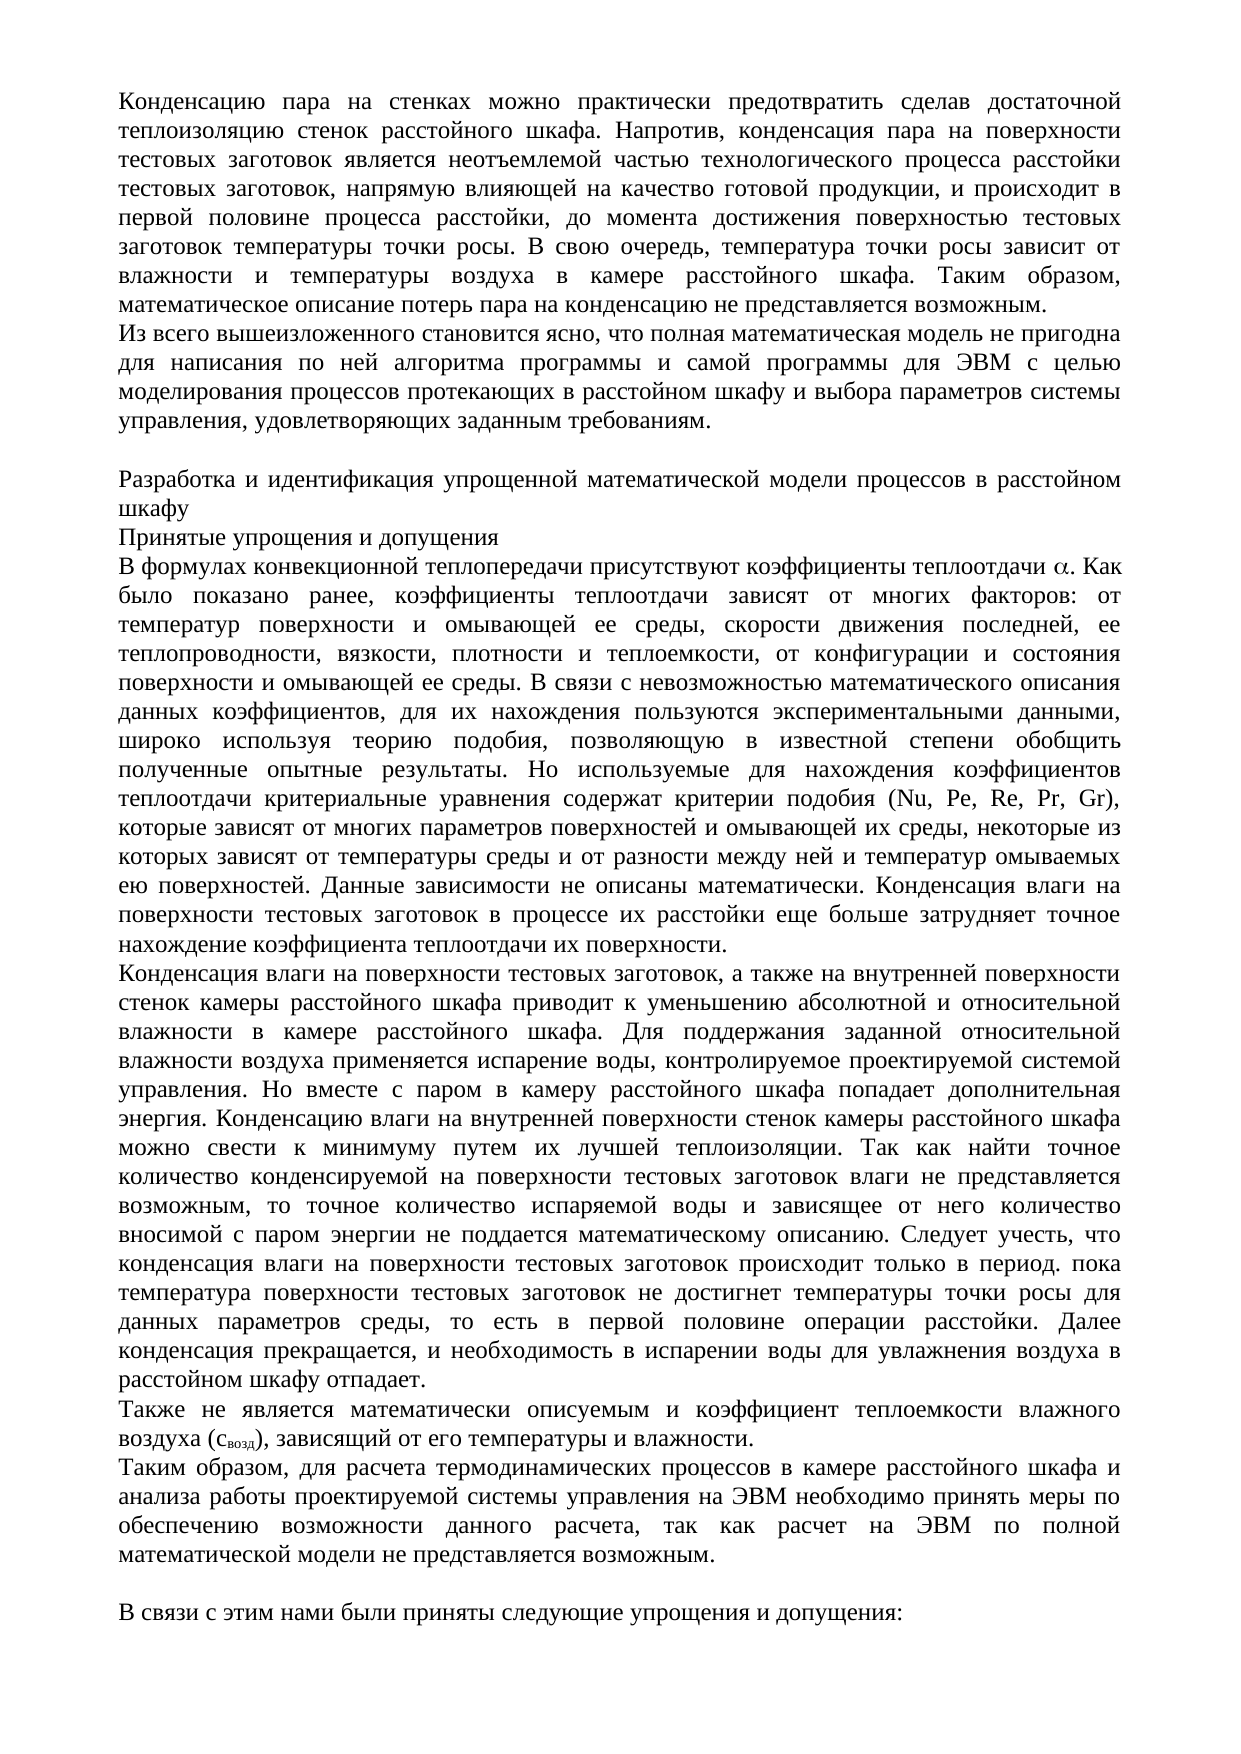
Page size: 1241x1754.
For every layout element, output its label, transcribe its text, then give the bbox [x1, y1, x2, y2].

text Разработка и идентификация упрощенной математической модели процессов в расстойном шкафу [118, 463, 1122, 522]
text Также не является математически описуемым и коэффициент теплоемкости влажного воздуха (свозд), зависящий от его температуры и влажности. [118, 1393, 1122, 1452]
text Конденсация влаги на поверхности тестовых заготовок, а также на внутренней поверхности стенок камеры расстойного шкафа приводит к уменьшению абсолютной и относительной влажности в камере расстойного шкафа. Для поддержания заданной относительной влажности воздуха применяется испарение воды, контролируемое проектируемой системой управления. Но вместе с паром в камеру расстойного шкафа попадает дополнительная энергия. Конденсацию влаги на внутренней поверхности стенок камеры расстойного шкафа можно свести к минимуму путем их лучшей теплоизоляции. Так как найти точное количество конденсируемой на поверхности тестовых заготовок влаги не представляется возможным, то точное количество испаряемой воды и зависящее от него количество вносимой с паром энергии не поддается математическому описанию. Следует учесть, что конденсация влаги на поверхности тестовых заготовок происходит только в период. пока температура поверхности тестовых заготовок не достигнет температуры точки росы для данных параметров среды, то есть в первой половине операции расстойки. Далее конденсация прекращается, и необходимость в испарении воды для увлажнения воздуха в расстойном шкафу отпадает. [118, 957, 1122, 1393]
text Принятые упрощения и допущения [118, 522, 1122, 551]
text Конденсацию пара на стенках можно практически предотвратить сделав достаточной теплоизоляцию стенок расстойного шкафа. Напротив, конденсация пара на поверхности тестовых заготовок является неотъемлемой частью технологического процесса расстойки тестовых заготовок, напрямую влияющей на качество готовой продукции, и происходит в первой половине процесса расстойки, до момента достижения поверхностью тестовых заготовок температуры точки росы. В свою очередь, температура точки росы зависит от влажности и температуры воздуха в камере расстойного шкафа. Таким образом, математическое описание потерь пара на конденсацию не представляется возможным. [118, 86, 1122, 318]
text Таким образом, для расчета термодинамических процессов в камере расстойного шкафа и анализа работы проектируемой системы управления на ЭВМ необходимо принять меры по обеспечению возможности данного расчета, так как расчет на ЭВМ по полной математической модели не представляется возможным. [118, 1452, 1122, 1568]
text Из всего вышеизложенного становится ясно, что полная математическая модель не пригодна для написания по ней алгоритма программы и самой программы для ЭВМ с целью моделирования процессов протекающих в расстойном шкафу и выбора параметров системы управления, удовлетворяющих заданным требованиям. [118, 318, 1122, 434]
text В связи с этим нами были приняты следующие упрощения и допущения: [118, 1597, 1122, 1626]
text В формулах конвекционной теплопередачи присутствуют коэффициенты теплоотдачи . Как было показано ранее, коэффициенты теплоотдачи зависят от многих факторов: от температур поверхности и омывающей ее среды, скорости движения последней, ее теплопроводности, вязкости, плотности и теплоемкости, от конфигурации и состояния поверхности и омывающей ее среды. В связи с невозможностью математического описания данных коэффициентов, для их нахождения пользуются экспериментальными данными, широко используя теорию подобия, позволяющую в известной степени обобщить полученные опытные результаты. Но используемые для нахождения коэффициентов теплоотдачи критериальные уравнения содержат критерии подобия (Nu, Pe, Re, Pr, Gr), которые зависят от многих параметров поверхностей и омывающей их среды, некоторые из которых зависят от температуры среды и от разности между ней и температур омываемых ею поверхностей. Данные зависимости не описаны математически. Конденсация влаги на поверхности тестовых заготовок в процессе их расстойки еще больше затрудняет точное нахождение коэффициента теплоотдачи их поверхности. [118, 551, 1122, 957]
